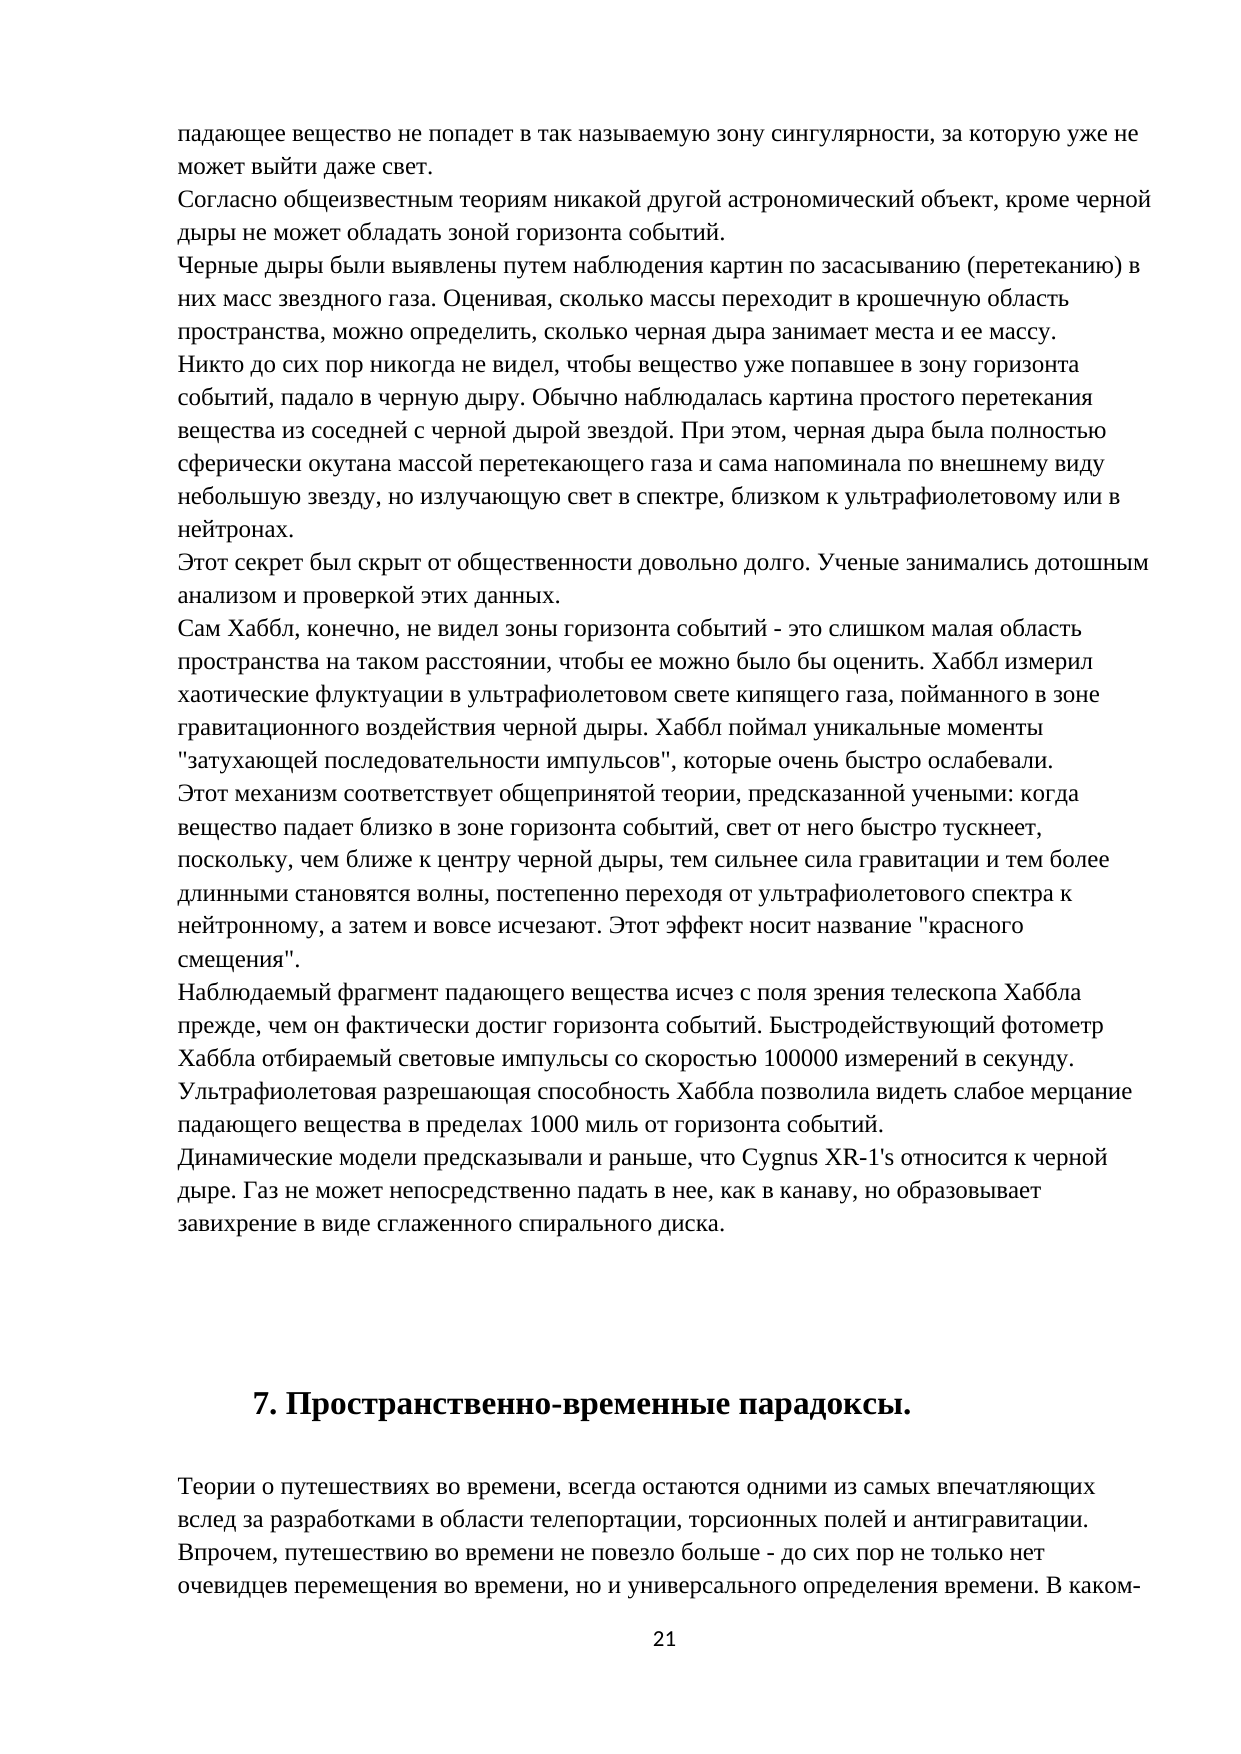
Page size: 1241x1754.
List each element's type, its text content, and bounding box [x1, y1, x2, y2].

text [177, 1471, 1152, 1599]
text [177, 118, 1152, 180]
text Согласно общеизвестным теориям никакой другой астрономический объект, кроме черной дыры не может обладать зоной горизонта событий. [177, 184, 1152, 246]
text Никто до сих пор никогда не видел, чтобы вещество уже попавшее в зону горизонта событий, падало в черную дыру. Обычно наблюдалась картина простого перетекания вещества из соседней с черной дырой звездой. При этом, черная дыра была полностью сферически окутана массой перетекающего газа и сама напоминала по внешнему виду небольшую звезду, но излучающую свет в спектре, близком к ультрафиолетовому или в нейтронах. [177, 349, 1152, 543]
text Наблюдаемый фрагмент падающего вещества исчез с поля зрения телескопа Хаббла прежде, чем он фактически достиг горизонта событий. Быстродействующий фотометр Хаббла отбираемый световые импульсы со скоростью 100000 измерений в секунду. Ультрафиолетовая разрешающая способность Хаббла позволила видеть слабое мерцание падающего вещества в пределах от горизонта событий. [177, 977, 1152, 1137]
text Этот секрет был скрыт от общественности довольно долго. Ученые занимались дотошным анализом и проверкой этих данных. [177, 547, 1152, 609]
text Черные дыры были выявлены путем наблюдения картин по засасыванию (перетеканию) в них масс звездного газа. Оценивая, сколько массы переходит в крошечную область пространства, можно определить, сколько черная дыра занимает места и ее массу. [177, 250, 1152, 345]
list 7. Пространственно-временные парадоксы. [252, 1383, 1152, 1421]
text Этот механизм соответствует общепринятой теории, предсказанной учеными: когда вещество падает близко в зоне горизонта событий, свет от него быстро тускнеет, поскольку, чем ближе к центру черной дыры, тем сильнее сила гравитации и тем более длинными становятся волны, постепенно переходя от ультрафиолетового спектра к нейтронному, а затем и вовсе исчезают. Этот эффект носит название "красного смещения". [177, 778, 1152, 972]
text Сам Хаббл, конечно, не видел зоны горизонта событий - это слишком малая область пространства на таком расстоянии, чтобы ее можно было бы оценить. Хаббл измерил хаотические флуктуации в ультрафиолетовом свете кипящего газа, пойманного в зоне гравитационного воздействия черной дыры. Хаббл поймал уникальные моменты "затухающей последовательности импульсов", которые очень быстро ослабевали. [177, 613, 1152, 774]
text Динамические модели предсказывали и раньше, что Cygnus XR-1's относится к черной дыре. Газ не может непосредственно падать в нее, как в канаву, но образовывает завихрение в виде сглаженного спирального диска. [177, 1142, 1152, 1237]
